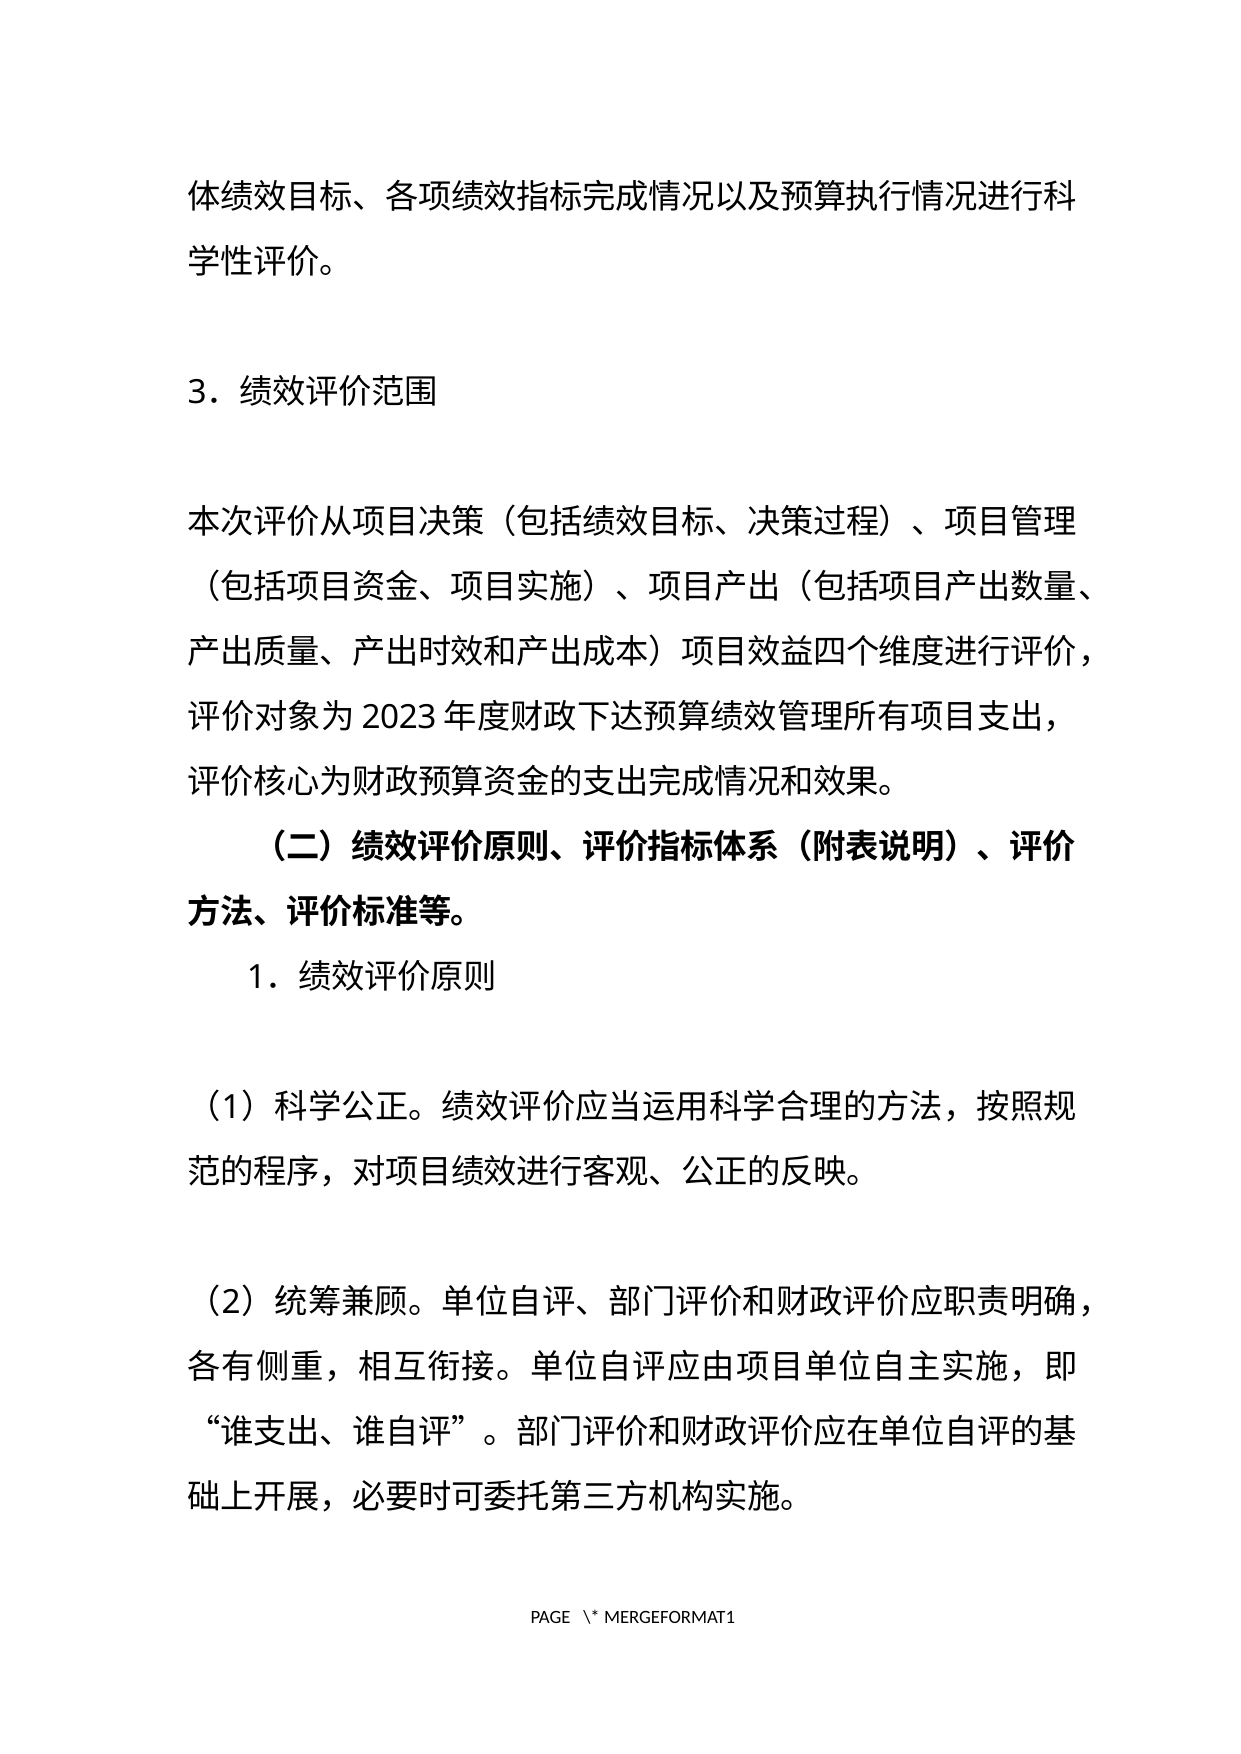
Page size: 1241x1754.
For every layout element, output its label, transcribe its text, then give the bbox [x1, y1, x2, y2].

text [187, 162, 1078, 812]
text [187, 942, 1078, 1527]
text （二）绩效评价原则、评价指标体系（附表说明）、评价方法、评价标准等。 [187, 812, 1078, 942]
